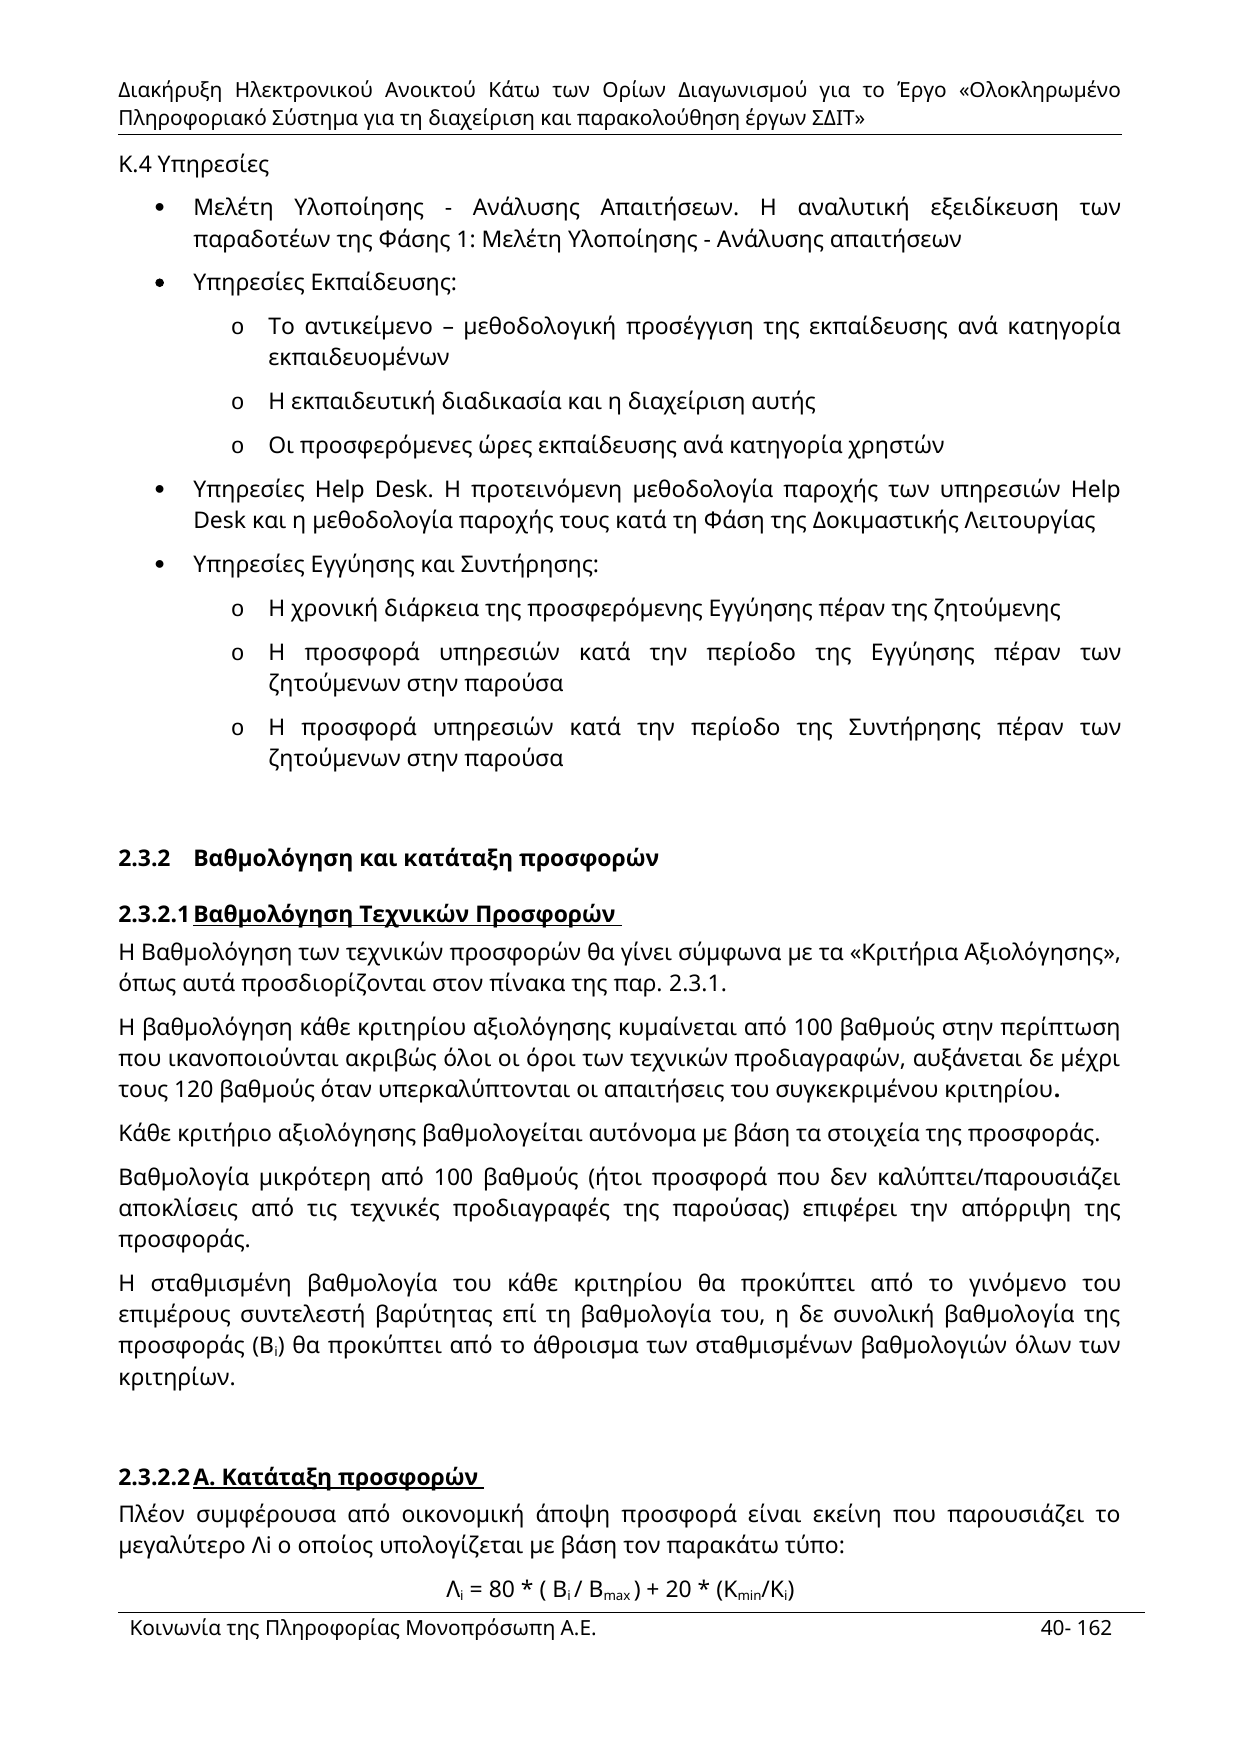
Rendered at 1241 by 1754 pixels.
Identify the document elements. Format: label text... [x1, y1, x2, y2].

list Η προσφορά υπηρεσιών κατά την περίοδο της Συντήρησης πέραν των ζητούμενων στην παρούσα [231, 711, 1122, 773]
list Υπηρεσίες Help Desk. Η προτεινόμενη μεθοδολογία παροχής των υπηρεσιών Help Desk και η μεθοδολογία παροχής τους κατά τη Φάση της Δοκιμαστικής Λειτουργίας [156, 473, 1122, 535]
text Λi = 80 * ( Βi / Βmax ) + 20 * (Kmin/Ki) [118, 1573, 1122, 1604]
list H εκπαιδευτική διαδικασία και η διαχείριση αυτής [231, 385, 1122, 416]
text Η βαθμολόγηση κάθε κριτηρίου αξιολόγησης κυμαίνεται από 100 βαθμούς στην περίπτωση που ικανοποιούνται ακριβώς όλοι οι όροι των τεχνικών προδιαγραφών, αυξάνεται δε μέχρι τους 120 βαθμούς όταν υπερκαλύπτονται οι απαιτήσεις του συγκεκριμένου κριτηρίου. [118, 1011, 1122, 1104]
text Πλέον συμφέρουσα από οικονομική άποψη προσφορά είναι εκείνη που παρουσιάζει το μεγαλύτερο Λi ο οποίος υπολογίζεται με βάση τον παρακάτω τύπο: [118, 1498, 1122, 1561]
subtitle Α. Κατάταξη προσφορών [118, 1461, 1122, 1492]
list Το αντικείμενο – μεθοδολογική προσέγγιση της εκπαίδευσης ανά κατηγορία εκπαιδευομένων [231, 310, 1122, 373]
text Η σταθμισμένη βαθμολογία του κάθε κριτηρίου θα προκύπτει από το γινόμενο του επιμέρους συντελεστή βαρύτητας επί τη βαθμολογία του, η δε συνολική βαθμολογία της προσφοράς (Βi) θα προκύπτει από το άθροισμα των σταθμισμένων βαθμολογιών όλων των κριτηρίων. [118, 1267, 1122, 1392]
subtitle Βαθμολόγηση και κατάταξη προσφορών [118, 842, 1122, 873]
subtitle Βαθμολόγηση Τεχνικών Προσφορών [118, 898, 1122, 929]
list Μελέτη Υλοποίησης - Ανάλυσης Απαιτήσεων. Η αναλυτική εξειδίκευση των παραδοτέων της Φάσης 1: Μελέτη Υλοποίησης - Ανάλυσης απαιτήσεων [156, 191, 1122, 254]
list Υπηρεσίες Εγγύησης και Συντήρησης: [156, 548, 1122, 579]
text Κ.4 Υπηρεσίες [118, 147, 1122, 179]
text Κάθε κριτήριο αξιολόγησης βαθμολογείται αυτόνομα με βάση τα στοιχεία της προσφοράς. [118, 1117, 1122, 1148]
text Η Βαθμολόγηση των τεχνικών προσφορών θα γίνει σύμφωνα με τα «Κριτήρια Αξιολόγησης», όπως αυτά προσδιορίζονται στον πίνακα της παρ. 2.3.1. [118, 936, 1122, 998]
text Βαθμολογία μικρότερη από 100 βαθμούς (ήτοι προσφορά που δεν καλύπτει/παρουσιάζει αποκλίσεις από τις τεχνικές προδιαγραφές της παρούσας) επιφέρει την απόρριψη της προσφοράς. [118, 1161, 1122, 1254]
list Υπηρεσίες Εκπαίδευσης: [156, 266, 1122, 297]
list Η χρονική διάρκεια της προσφερόμενης Εγγύησης πέραν της ζητούμενης [231, 592, 1122, 623]
list Οι προσφερόμενες ώρες εκπαίδευσης ανά κατηγορία χρηστών [231, 429, 1122, 460]
list Η προσφορά υπηρεσιών κατά την περίοδο της Εγγύησης πέραν των ζητούμενων στην παρούσα [231, 635, 1122, 698]
